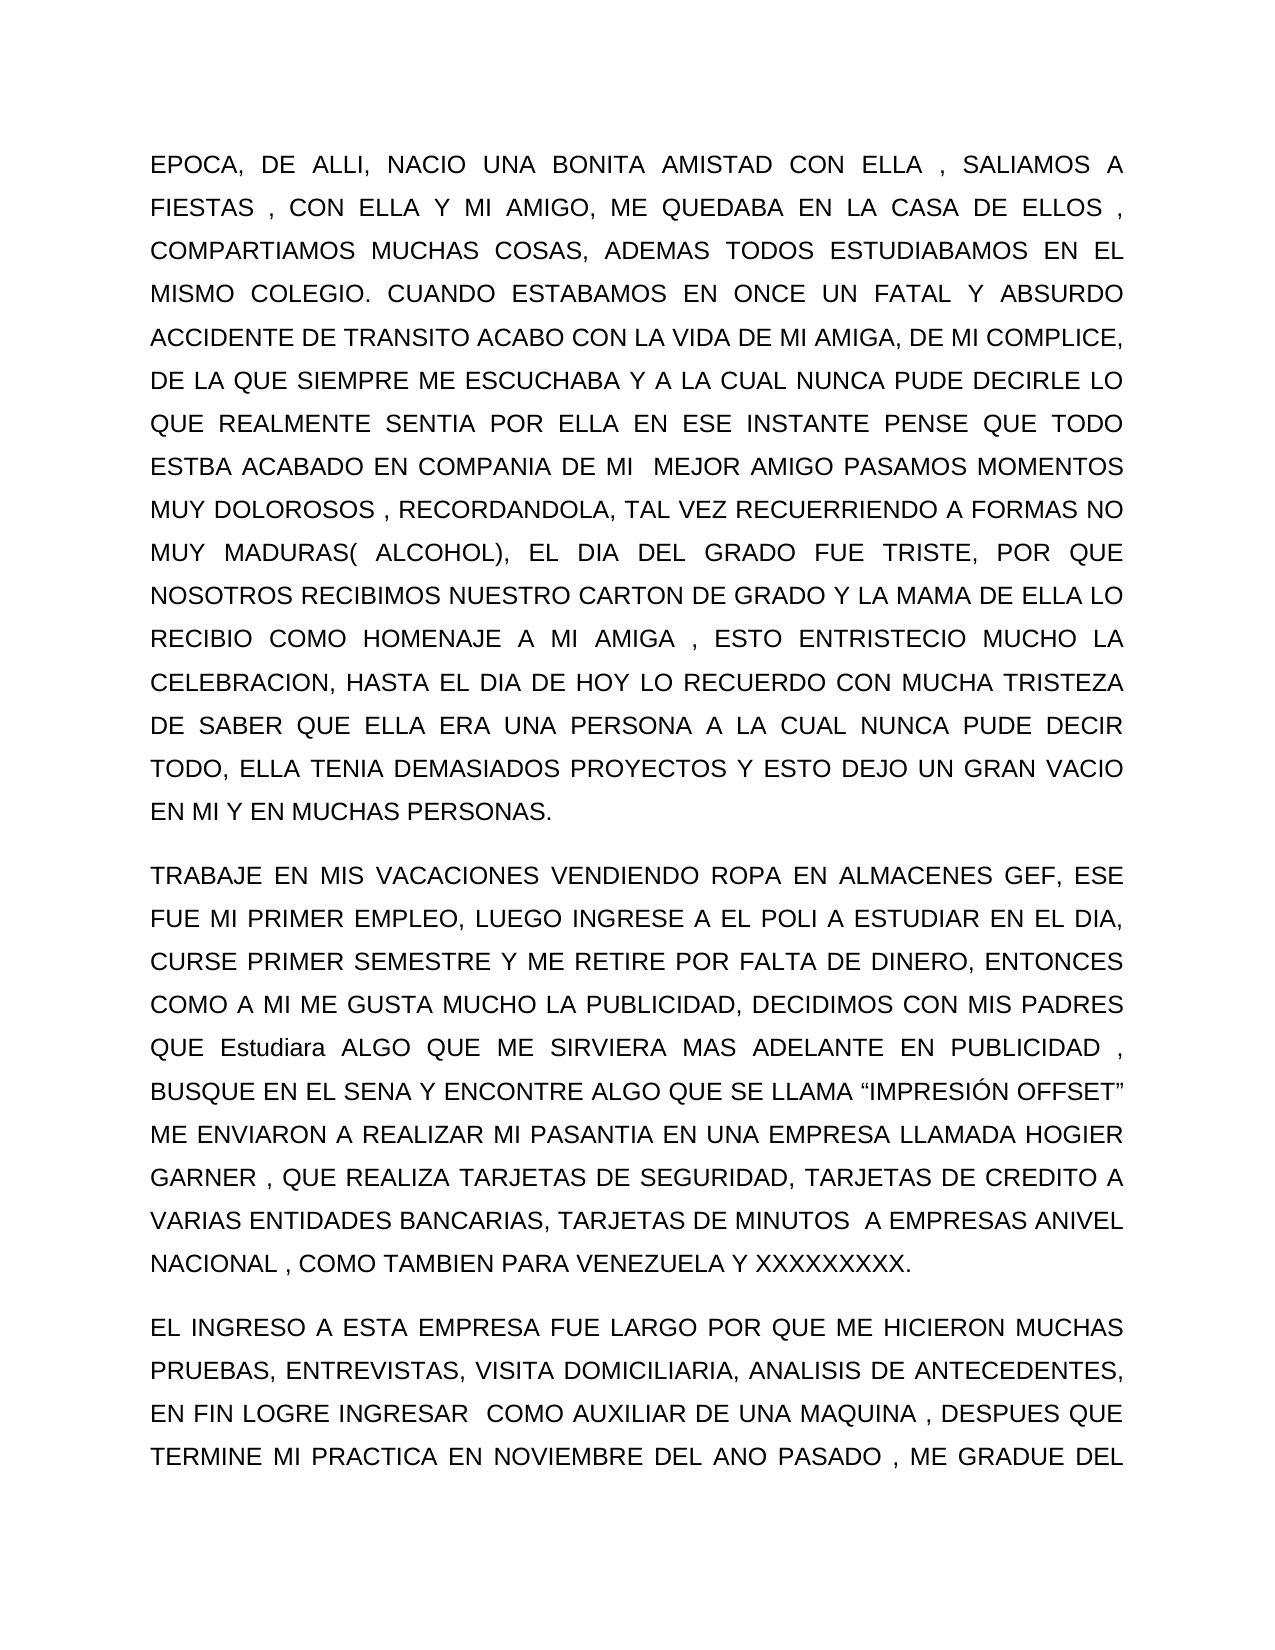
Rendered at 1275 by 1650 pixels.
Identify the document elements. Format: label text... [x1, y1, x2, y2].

text TRABAJE EN MIS VACACIONES VENDIENDO ROPA EN ALMACENES GEF, ESE FUE MI PRIMER EMPLEO, LUEGO INGRESE A EL POLI A ESTUDIAR EN EL DIA, CURSE PRIMER SEMESTRE Y ME RETIRE POR FALTA DE DINERO, ENTONCES COMO A MI ME GUSTA MUCHO LA PUBLICIDAD, DECIDIMOS CON MIS PADRES QUE Estudiara ALGO QUE ME SIRVIERA MAS ADELANTE EN PUBLICIDAD , BUSQUE EN EL SENA Y ENCONTRE ALGO QUE SE LLAMA “IMPRESIÓN OFFSET” ME ENVIARON A REALIZAR MI PASANTIA EN UNA EMPRESA LLAMADA HOGIER GARNER , QUE REALIZA TARJETAS DE SEGURIDAD, TARJETAS DE CREDITO A VARIAS ENTIDADES BANCARIAS, TARJETAS DE MINUTOS A EMPRESAS ANIVEL NACIONAL , COMO TAMBIEN PARA VENEZUELA Y XXXXXXXXX. [150, 861, 1125, 1278]
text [150, 1313, 1125, 1471]
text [150, 150, 1125, 826]
